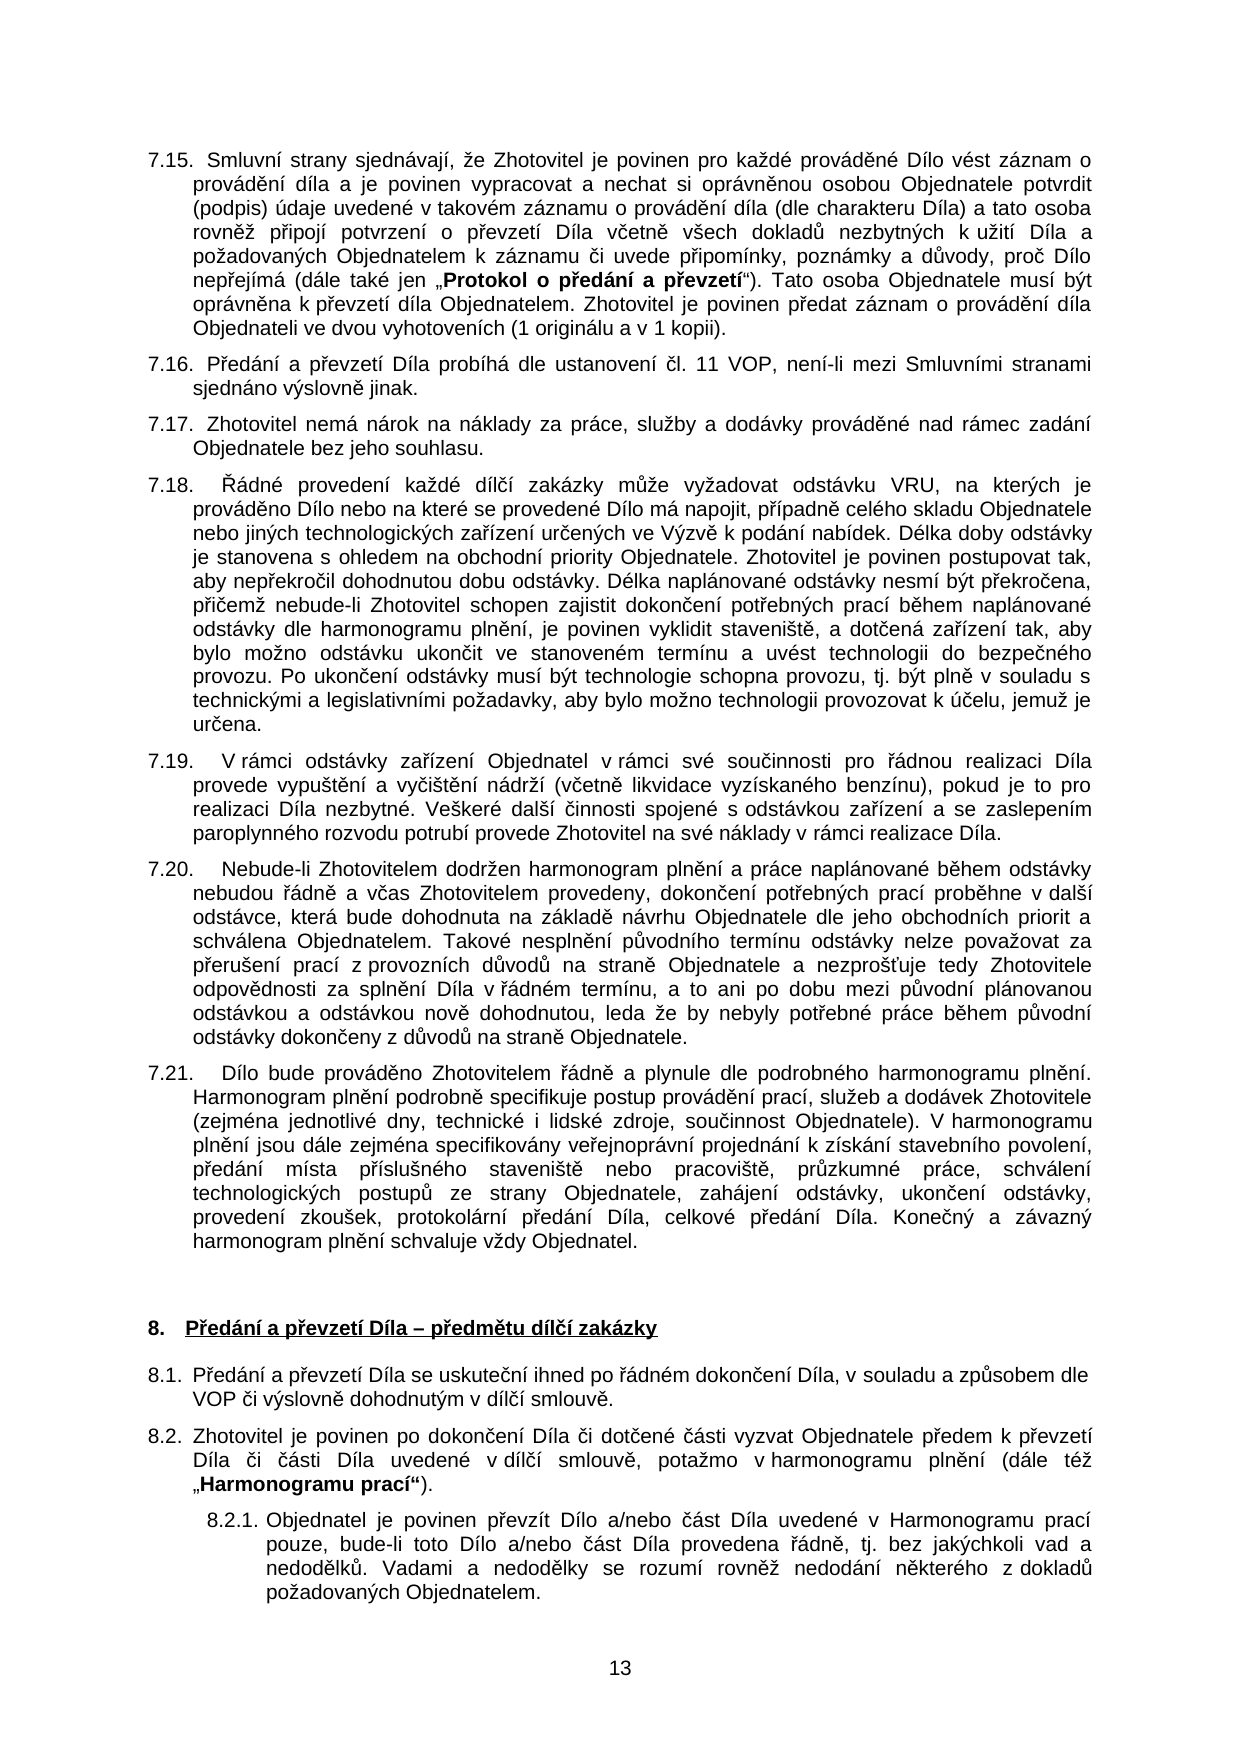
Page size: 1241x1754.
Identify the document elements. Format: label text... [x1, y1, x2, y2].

list Zhotovitel nemá nárok na náklady za práce, služby a dodávky prováděné nad rámec zadání Objednatele bez jeho souhlasu. [148, 412, 1093, 460]
list Řádné provedení každé dílčí zakázky může vyžadovat odstávku VRU, na kterých je prováděno Dílo nebo na které se provedené Dílo má napojit, případně celého skladu Objednatele nebo jiných technologických zařízení určených ve Výzvě k podání nabídek. Délka doby odstávky je stanovena s ohledem na obchodní priority Objednatele. Zhotovitel je povinen postupovat tak, aby nepřekročil dohodnutou dobu odstávky. Délka naplánované odstávky nesmí být překročena, přičemž nebude-li Zhotovitel schopen zajistit dokončení potřebných prací během naplánované odstávky dle harmonogramu plnění, je povinen vyklidit staveniště, a dotčená zařízení tak, aby bylo možno odstávku ukončit ve stanoveném termínu a uvést technologii do bezpečného provozu. Po ukončení odstávky musí být technologie schopna provozu, tj. být plně v souladu s technickými a legislativními požadavky, aby bylo možno technologii provozovat k účelu, jemuž je určena. [148, 473, 1093, 736]
list V rámci odstávky zařízení Objednatel v rámci své součinnosti pro řádnou realizaci Díla provede vypuštění a vyčištění nádrží (včetně likvidace vyzískaného benzínu), pokud je to pro realizaci Díla nezbytné. Veškeré další činnosti spojené s odstávkou zařízení a se zaslepením paroplynného rozvodu potrubí provede Zhotovitel na své náklady v rámci realizace Díla. [148, 749, 1093, 844]
list Předání a převzetí Díla probíhá dle ustanovení čl. 11 VOP, není-li mezi Smluvními stranami sjednáno výslovně jinak. [148, 352, 1093, 400]
list Zhotovitel je povinen po dokončení Díla či dotčené části vyzvat Objednatele předem k převzetí Díla či části Díla uvedené v dílčí smlouvě, potažmo v harmonogramu plnění (dále též „Harmonogramu prací“). [148, 1424, 1093, 1496]
list Předání a převzetí Díla se uskuteční ihned po řádném dokončení Díla, v souladu a způsobem dle VOP či výslovně dohodnutým v dílčí smlouvě. [148, 1363, 1093, 1411]
list Objednatel je povinen převzít Dílo a/nebo část Díla uvedené v Harmonogramu prací pouze, bude-li toto Dílo a/nebo část Díla provedena řádně, tj. bez jakýchkoli vad a nedodělků. Vadami a nedodělky se rozumí rovněž nedodání některého z dokladů požadovaných Objednatelem. [207, 1508, 1093, 1604]
list Dílo bude prováděno Zhotovitelem řádně a plynule dle podrobného harmonogramu plnění. Harmonogram plnění podrobně specifikuje postup provádění prací, služeb a dodávek Zhotovitele (zejména jednotlivé dny, technické i lidské zdroje, součinnost Objednatele). V harmonogramu plnění jsou dále zejména specifikovány veřejnoprávní projednání k získání stavebního povolení, předání místa příslušného staveniště nebo pracoviště, průzkumné práce, schválení technologických postupů ze strany Objednatele, zahájení odstávky, ukončení odstávky, provedení zkoušek, protokolární předání Díla, celkové předání Díla. Konečný a závazný harmonogram plnění schvaluje vždy Objednatel. [148, 1061, 1093, 1253]
list Nebude-li Zhotovitelem dodržen harmonogram plnění a práce naplánované během odstávky nebudou řádně a včas Zhotovitelem provedeny, dokončení potřebných prací proběhne v další odstávce, která bude dohodnuta na základě návrhu Objednatele dle jeho obchodních priorit a schválena Objednatelem. Takové nesplnění původního termínu odstávky nelze považovat za přerušení prací z provozních důvodů na straně Objednatele a nezprošťuje tedy Zhotovitele odpovědnosti za splnění Díla v řádném termínu, a to ani po dobu mezi původní plánovanou odstávkou a odstávkou nově dohodnutou, leda že by nebyly potřebné práce během původní odstávky dokončeny z důvodů na straně Objednatele. [148, 857, 1093, 1049]
list Předání a převzetí Díla – předmětu dílčí zakázky [148, 1315, 1093, 1339]
list Smluvní strany sjednávají, že Zhotovitel je povinen pro každé prováděné Dílo vést záznam o provádění díla a je povinen vypracovat a nechat si oprávněnou osobou Objednatele potvrdit (podpis) údaje uvedené v takovém záznamu o provádění díla (dle charakteru Díla) a tato osoba rovněž připojí potvrzení o převzetí Díla včetně všech dokladů nezbytných k užití Díla a požadovaných Objednatelem k záznamu či uvede připomínky, poznámky a důvody, proč Dílo nepřejímá (dále také jen „Protokol o předání a převzetí“). Tato osoba Objednatele musí být oprávněna k převzetí díla Objednatelem. Zhotovitel je povinen předat záznam o provádění díla Objednateli ve dvou vyhotoveních (1 originálu a v 1 kopii). [148, 148, 1093, 339]
